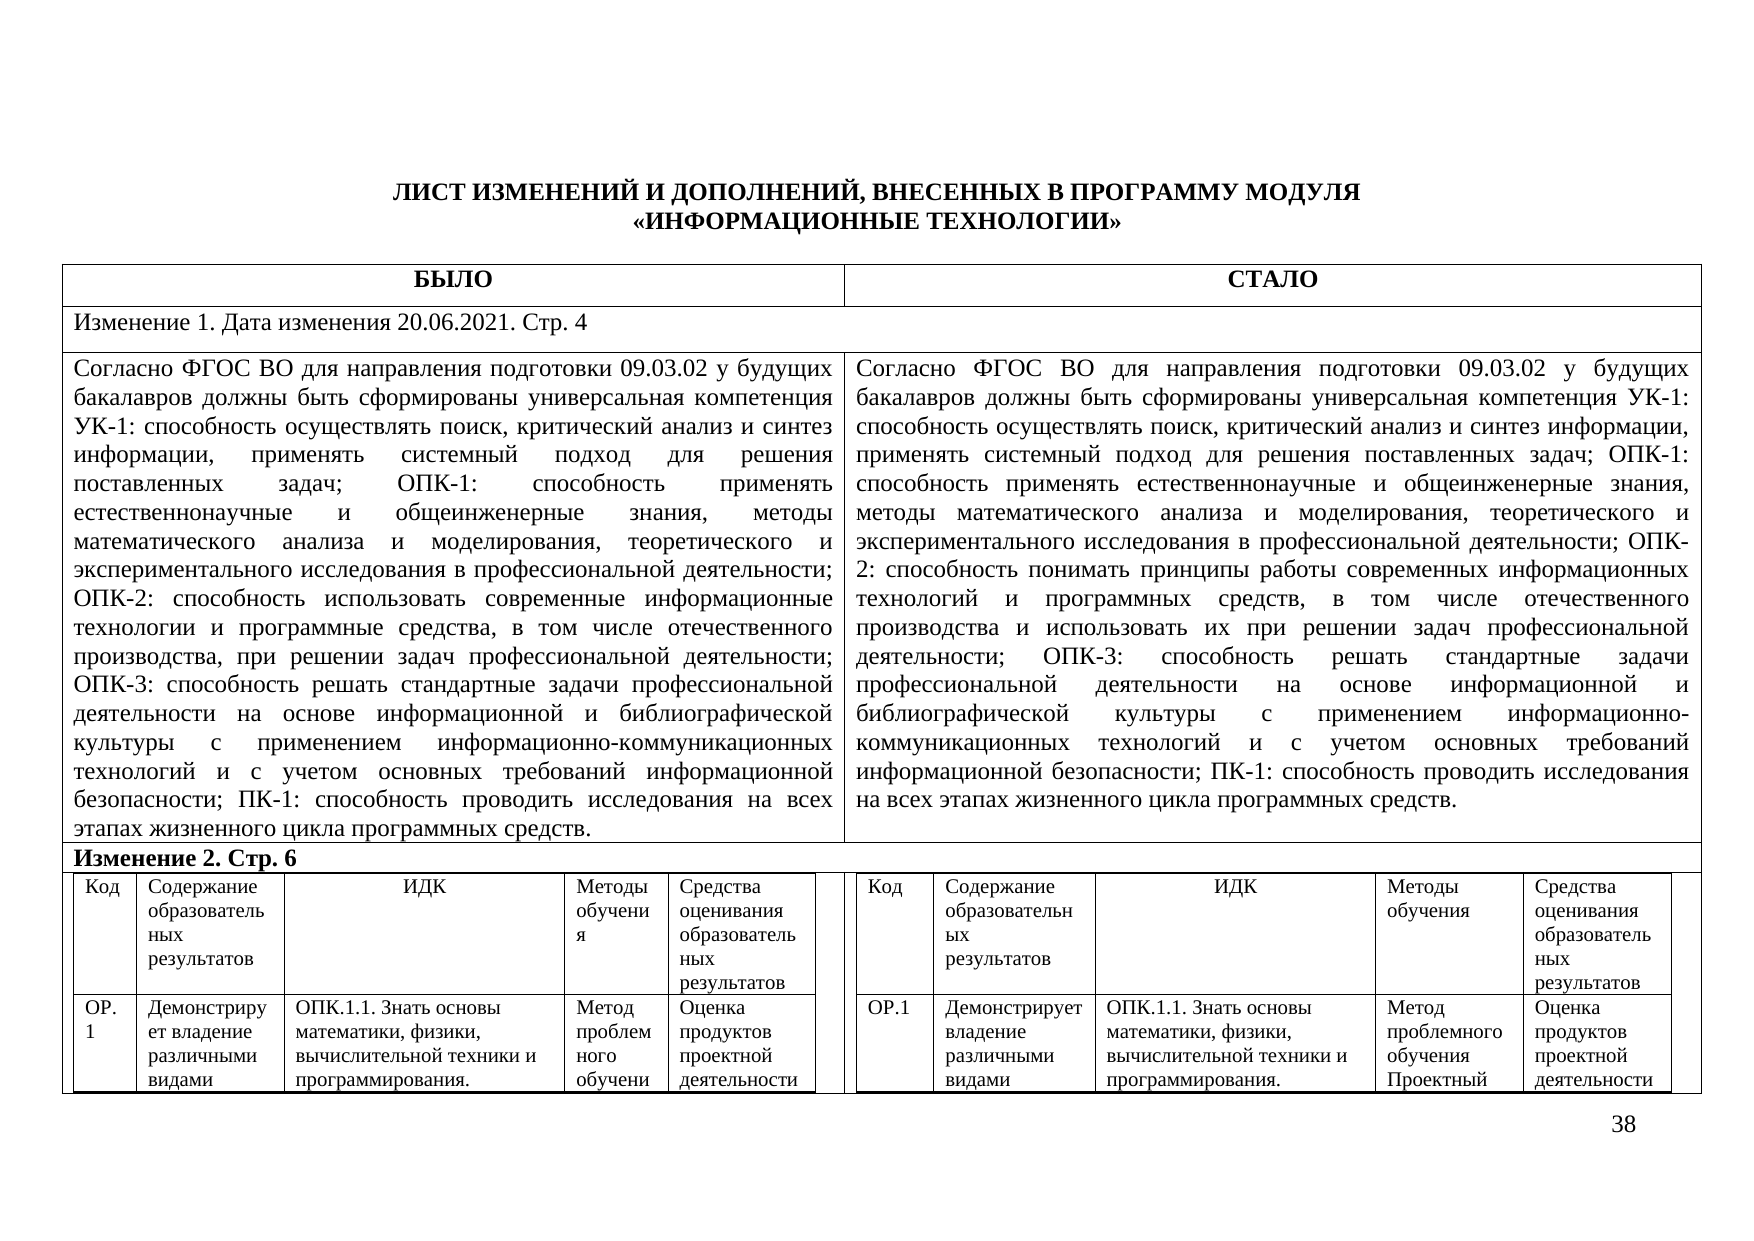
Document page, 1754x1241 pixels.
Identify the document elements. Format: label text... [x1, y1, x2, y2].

table_cell [1376, 874, 1523, 994]
table_cell [565, 874, 668, 994]
table_cell [1672, 873, 1701, 1092]
table_cell [285, 995, 564, 1091]
table_cell Изменение 1. Дата изменения 20.06.2021. Стр. 4 [63, 307, 1701, 352]
table_cell Изменение 2. Стр. 6 [63, 843, 1701, 872]
table_cell [63, 873, 73, 1092]
table_cell [934, 874, 1095, 994]
table_cell [845, 873, 856, 1092]
table_header СТАЛО [845, 265, 1701, 306]
table_cell [1096, 874, 1375, 994]
table_cell [1096, 995, 1375, 1091]
table_cell [1524, 995, 1671, 1091]
table_cell [74, 995, 136, 1091]
table_cell [74, 874, 136, 994]
table_cell [934, 995, 1095, 1091]
table_cell [857, 874, 933, 994]
table_cell [137, 874, 284, 994]
text «Информационные технологии» [118, 206, 1636, 235]
table_header БЫЛО [63, 265, 844, 306]
table_cell [137, 995, 284, 1091]
table_cell [816, 873, 844, 1092]
table_cell [1376, 995, 1523, 1091]
table_cell Согласно ФГОС ВО для направления подготовки 09.03.02 у будущих бакалавров должны быть сформированы универсальная компетенция УК-1: способность осуществлять поиск, критический анализ и синтез информации, применять системный подход для решения поставленных задач; ОПК-1: способность применять естественнонаучные и общеинженерные знания, методы математического анализа и моделирования, теоретического и экспериментального исследования в профессиональной деятельности; ОПК-2: способность понимать принципы работы современных информационных технологий и программных средств, в том числе отечественного производства и использовать их при решении задач профессиональной деятельности; ОПК-3: способность решать стандартные задачи профессиональной деятельности на основе информационной и библиографической культуры с применением информационно-коммуникационных технологий и с учетом основных требований информационной безопасности; ПК-1: способность проводить исследования на всех этапах жизненного цикла программных средств. [845, 353, 1701, 842]
table_cell [1524, 874, 1671, 994]
table_cell [285, 874, 564, 994]
table_cell [565, 995, 668, 1091]
table_cell [669, 995, 815, 1091]
table_cell Согласно ФГОС ВО для направления подготовки 09.03.02 у будущих бакалавров должны быть сформированы универсальная компетенция УК-1: способность осуществлять поиск, критический анализ и синтез информации, применять системный подход для решения поставленных задач; ОПК-1: способность применять естественнонаучные и общеинженерные знания, методы математического анализа и моделирования, теоретического и экспериментального исследования в профессиональной деятельности; ОПК-2: способность использовать современные информационные технологии и программные средства, в том числе отечественного производства, при решении задач профессиональной деятельности; ОПК-3: способность решать стандартные задачи профессиональной деятельности на основе информационной и библиографической культуры с применением информационно-коммуникационных технологий и с учетом основных требований информационной безопасности; ПК-1: способность проводить исследования на всех этапах жизненного цикла программных средств. [63, 353, 844, 842]
table_cell [669, 874, 815, 994]
text ЛИСТ ИЗМЕНЕНИЙ И ДОПОЛНЕНИЙ, ВНЕСЕННЫХ В ПРОГРАММУ МОДУЛЯ [118, 177, 1636, 206]
table_cell [857, 995, 933, 1091]
